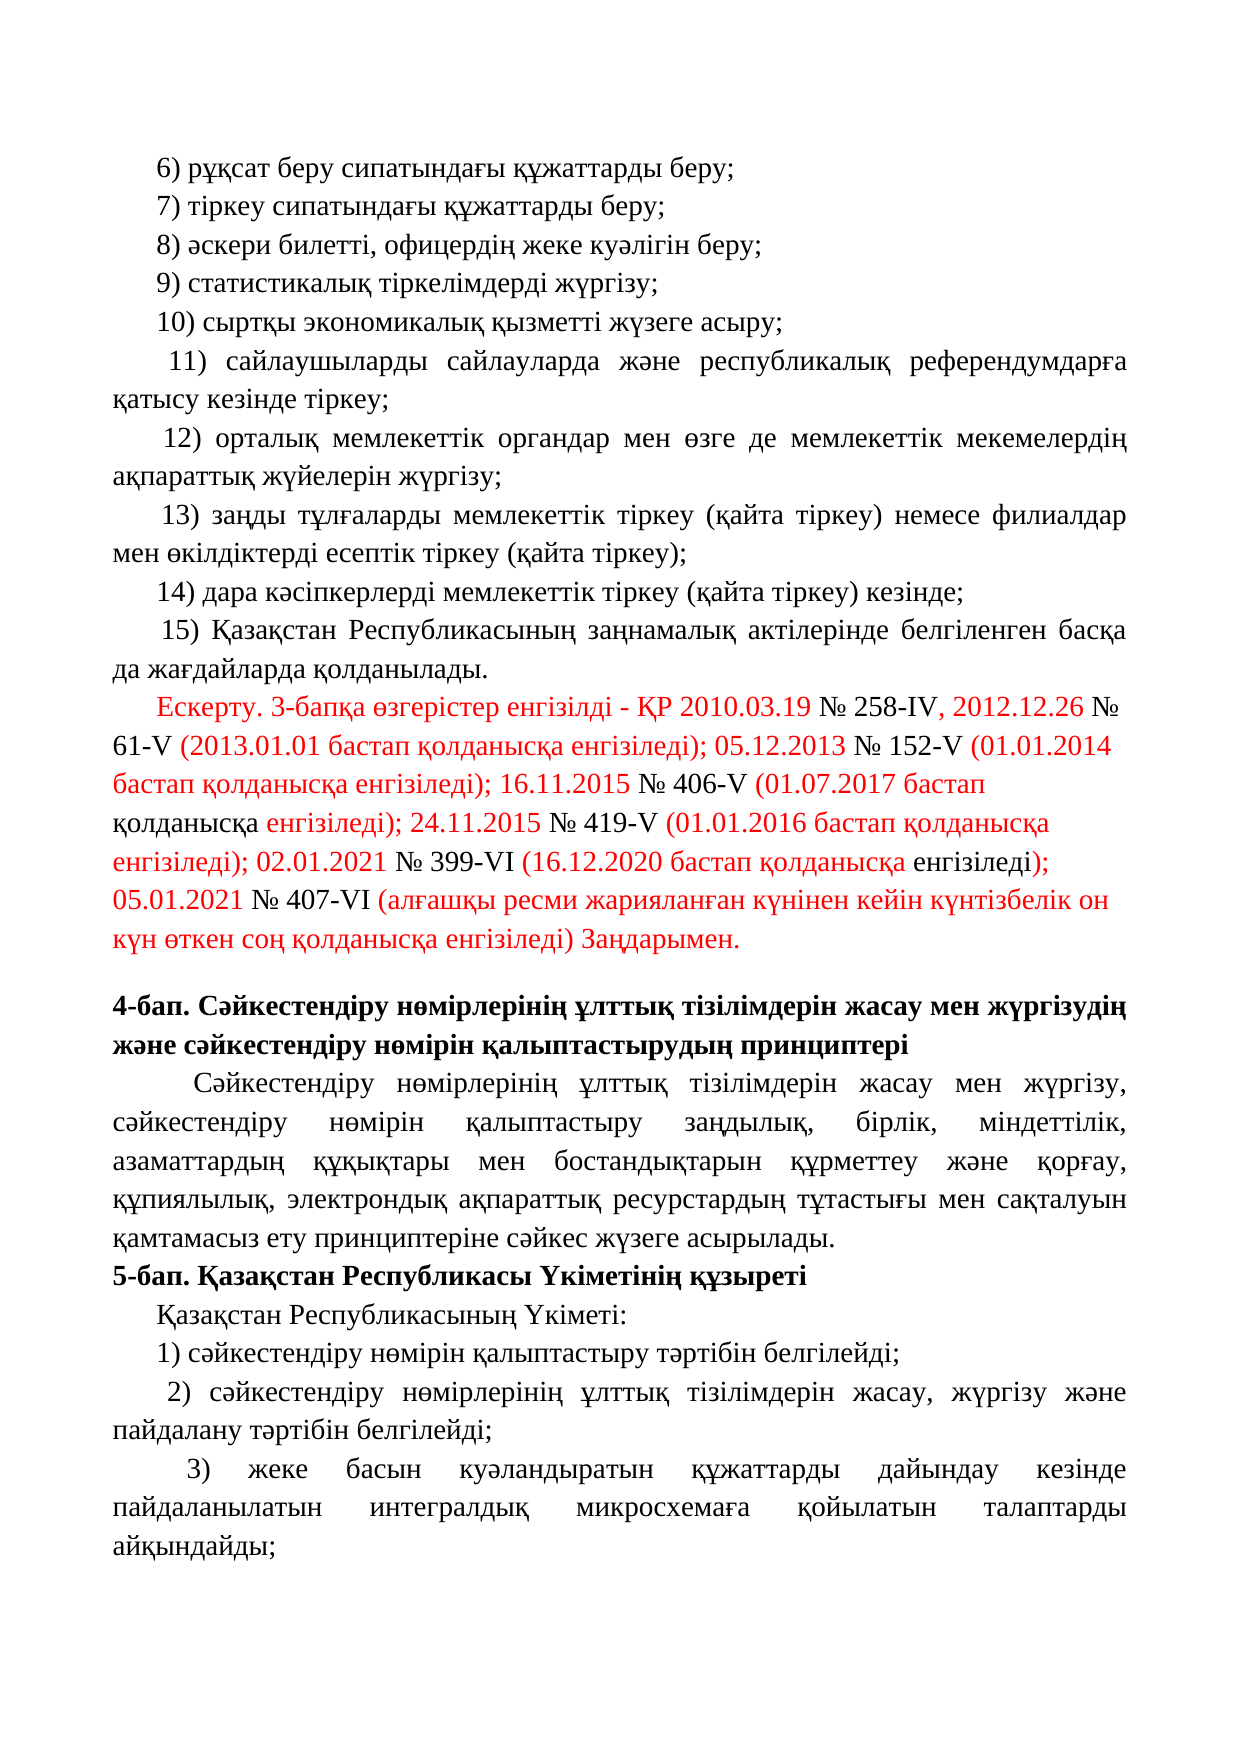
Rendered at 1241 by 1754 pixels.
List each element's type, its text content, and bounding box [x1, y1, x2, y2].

text 13) заңды тұлғаларды мемлекеттiк тiркеу (қайта тiркеу) немесе филиалдар мен өкiлдiктердi есептiк тiркеу (қайта тiркеу); [112, 497, 1128, 569]
text 12) орталық мемлекеттiк органдар мен өзге де мемлекеттiк мекемелердiң ақпараттық жүйелерiн жүргiзу; [112, 420, 1128, 492]
text 1) сәйкестендiру нөмiрiн қалыптастыру тәртiбiн белгiлейдi; [112, 1335, 1128, 1369]
text 10) сыртқы экономикалық қызметтi жүзеге асыру; [112, 304, 1128, 338]
text 4-бап. Сәйкестендiру нөмiрлерiнiң ұлттық тiзiлiмдерiн жасау мен жүргiзудiң және сәйкестендiру нөмiрiн қалыптастырудың принциптерi [112, 988, 1128, 1061]
text 14) дара кәсiпкерлердi мемлекеттiк тiркеу (қайта тiркеу) кезiнде; [112, 574, 1128, 607]
text 5-бап. Қазақстан Республикасы Үкiметiнiң құзыретi [112, 1258, 1128, 1292]
text 6) рұқсат беру сипатындағы құжаттарды беру; [112, 150, 1128, 183]
text 15) Қазақстан Республикасының заңнамалық актiлерiнде белгiленген басқа да жағдайларда қолданылады. [112, 612, 1128, 684]
text 2) сәйкестендiру нөмiрлерiнiң ұлттық тiзiлiмдерiн жасау, жүргiзу және пайдалану тәртiбiн белгiлейдi; [112, 1374, 1128, 1446]
text Қазақстан Республикасының Үкiметi: [112, 1297, 1128, 1330]
text 11) сайлаушыларды сайлауларда және республикалық референдумдарға қатысу кезiнде тiркеу; [112, 343, 1128, 415]
text 8) әскери билеттi, офицердiң жеке куәлiгiн беру; [112, 227, 1128, 261]
text 9) статистикалық тіркелімдерді жүргізу; [112, 266, 1128, 299]
text 7) тiркеу сипатындағы құжаттарды беру; [112, 188, 1128, 222]
text 3) жеке басын куәландыратын құжаттарды дайындау кезiнде пайдаланылатын интегралдық микросхемаға қойылатын талаптарды айқындайды; [112, 1451, 1128, 1562]
text Сәйкестендiру нөмiрлерiнiң ұлттық тiзiлiмдерiн жасау мен жүргiзу, сәйкестендiру нөмiрiн қалыптастыру заңдылық, бiрлiк, мiндеттiлiк, азаматтардың құқықтары мен бостандықтарын құрметтеу және қорғау, құпиялылық, электрондық ақпараттық ресурстардың тұтастығы мен сақталуын қамтамасыз ету принциптерiне сәйкес жүзеге асырылады. [112, 1066, 1128, 1253]
text Ескерту. 3-бапқа өзгерістер енгізілді - ҚР 2010.03.19 № 258-IV, 2012.12.26 № 61-V (2013.01.01 бастап қолданысқа енгізіледі); 05.12.2013 № 152-V (01.01.2014 бастап қолданысқа енгізіледі); 16.11.2015 № 406-V (01.07.2017 бастап қолданысқа енгізіледі); 24.11.2015 № 419-V (01.01.2016 бастап қолданысқа енгізіледі); 02.01.2021 № 399-VI (16.12.2020 бастап қолданысқа енгізіледі); 05.01.2021 № 407-VI (алғашқы ресми жарияланған күнінен кейін күнтізбелік он күн өткен соң қолданысқа енгізіледі) Заңдарымен. [112, 689, 1128, 984]
